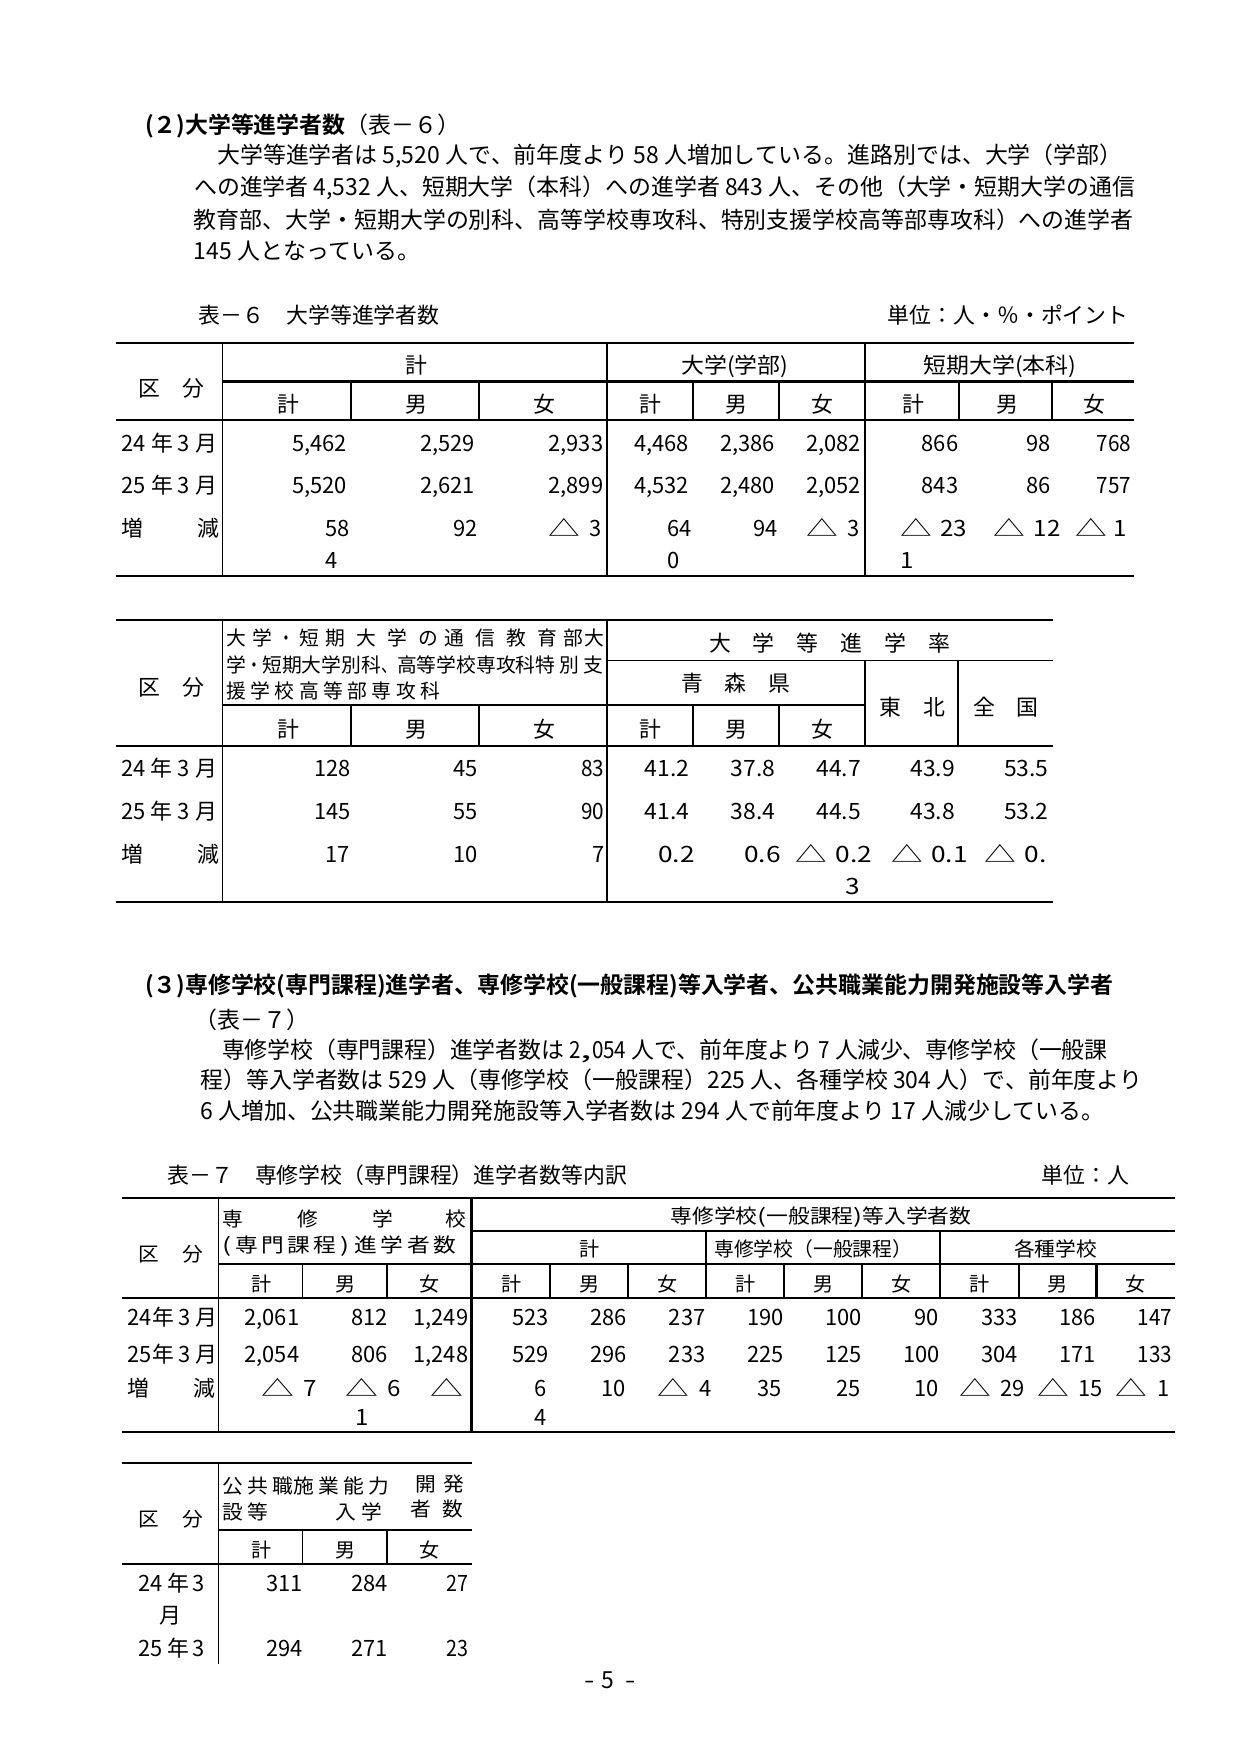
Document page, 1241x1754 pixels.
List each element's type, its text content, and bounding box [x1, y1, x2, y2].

table_header 区 分 [122, 1199, 218, 1297]
table_cell 計 [473, 1265, 549, 1297]
table_cell 女 [780, 383, 864, 419]
text (２)大学等進学者数（表－６） [145, 106, 1240, 140]
table_cell 女 [863, 1265, 939, 1297]
table_header 大 学 ・ 短 期 大 学 の 通 信 教 育 部大学・短期大学別科、高等学校専攻科特 別 支 援 学 校 高 等 部 専 攻 科 [223, 621, 606, 704]
table_cell 男 [1020, 1265, 1095, 1297]
table_cell 271 [323, 1630, 406, 1664]
table_header 業 能 力入 学 [323, 1464, 406, 1529]
table_cell 女 [480, 706, 606, 745]
table_cell 女 [1098, 1265, 1175, 1297]
subtitle (３)専修学校(専門課程)進学者、専修学校(一般課程)等入学者、公共職業能力開発施設等入学者 [145, 951, 1240, 1005]
table_cell 523 286 237 190 100 90 333 186 147 529 296 233 225 125 100 304 171 133 6 10 △ 4 35 25 10 △ 29 △ 15 △ 14 [473, 1299, 1175, 1431]
text 専修学校（専門課程）進学者数は 2,054 人で、前年度より 7 人減少、専修学校（一般課 [89, 1034, 1239, 1064]
text （表－７） [194, 1005, 1240, 1034]
table_header 専修学校(一般課程)等入学者数 [473, 1199, 1175, 1230]
table_cell 計 [223, 383, 350, 419]
text 表－６ 大学等進学者数 単位：人・％・ポイント [198, 298, 1240, 330]
table_cell 東 北 [866, 661, 957, 745]
text 6 人増加、公共職業能力開発施設等入学者数は 294 人で前年度より 17 人減少している。 [200, 1095, 1240, 1125]
table_cell 5,462 2,529 2,933 5,520 2,621 2,899 58 92 △ 34 [223, 421, 606, 575]
table_cell 計 [223, 706, 350, 745]
text 程）等入学者数は 529 人（専修学校（一般課程）225 人、各種学校 304 人）で、前年度より [200, 1064, 1240, 1095]
text 表－７ 専修学校（専門課程）進学者数等内訳 単位：人 [89, 1158, 1206, 1190]
table_cell 25 年 3 月 [122, 1630, 218, 1664]
table_cell 男 [303, 1531, 386, 1563]
table_cell 計 [608, 706, 692, 745]
table_cell 男 [303, 1265, 386, 1297]
table_cell 男 [352, 383, 478, 419]
table_cell 女 [388, 1265, 470, 1297]
table_cell 計 [219, 1265, 302, 1297]
table_cell 4,468 2,386 2,082 4,532 2,480 2,052 64 94 △ 30 [608, 421, 864, 575]
table_cell 全 国 [959, 661, 1053, 745]
text 大学等進学者は 5,520 人で、前年度より 58 人増加している。進路別では、大学（学部） [217, 140, 1240, 170]
table_cell 男 [785, 1265, 861, 1297]
table_header 大 学 等 進 学 率 [608, 621, 1053, 659]
text への進学者 4,532 人、短期大学（本科）への進学者 843 人、その他（大学・短期大学の通信教育部、大学・短期大学の別科、高等学校専攻科、特別支援学校高等部専攻科）への進学者 [194, 170, 1141, 235]
text 145 人となっている。 [194, 235, 1240, 265]
table_cell 128 45 83 145 55 90 17 10 7 [223, 747, 606, 901]
table_cell 計 [219, 1531, 302, 1563]
table_header 計 [223, 344, 606, 380]
table_cell 女 [480, 383, 606, 419]
table_cell 男 [960, 383, 1051, 419]
table_cell 2,061 812 1,249 2,054 806 1,248 △ 7 △ 6 △ 1 [219, 1299, 470, 1431]
table_header 専 修 学 校 ( 専 門 課 程 ) 進 学 者 数 [219, 1199, 470, 1262]
table_cell 各種学校 [941, 1232, 1175, 1262]
table_cell 男 [694, 706, 778, 745]
table_cell 計 [608, 383, 692, 419]
table_header 区 分 [116, 344, 222, 419]
table_cell 27 [406, 1565, 472, 1630]
table_cell 24 年 3 月 [122, 1565, 218, 1630]
table_cell 294 [219, 1630, 323, 1664]
table_cell 23 [406, 1630, 472, 1664]
table_header 公 共 職施 設 等 [219, 1464, 323, 1529]
table_cell 女 [1053, 383, 1134, 419]
table_cell 男 [694, 383, 778, 419]
table_header 区 分 [116, 621, 222, 745]
table_cell 年 3 月 年 3 月 増 減 [116, 747, 222, 901]
table_cell 女 [388, 1531, 472, 1563]
table_cell 年 3 月 年 3 月 増 減 [116, 421, 222, 575]
table_header 大学(学部) [608, 344, 864, 380]
table_header 開 発 者 数 [406, 1464, 472, 1529]
table_cell 計 [941, 1265, 1018, 1297]
table_cell 女 [780, 706, 864, 745]
table_cell 311 [219, 1565, 323, 1630]
table_cell 年 3 月 年 3 月 増 減 [122, 1299, 218, 1431]
table_cell 284 [323, 1565, 406, 1630]
table_cell 専修学校（一般課程） [707, 1232, 939, 1262]
table_cell 計 [707, 1265, 783, 1297]
table_cell 計 [866, 383, 958, 419]
table_cell 男 [352, 706, 478, 745]
table_header 短期大学(本科) [866, 344, 1134, 380]
table_cell 866 98 768 843 86 757 △ 23 △ 12 △ 11 [866, 421, 1134, 575]
table_cell 41.2 37.8 44.7 43.9 53.5 41.4 38.4 44.5 43.8 53.2 0.2 0.6 △ 0.2 △ 0.1 △ 0.3 [608, 747, 1053, 901]
table_cell 青 森 県 [608, 661, 864, 704]
table_cell 女 [629, 1265, 705, 1297]
table_header 区 分 [122, 1464, 218, 1563]
table_cell 計 [473, 1232, 705, 1262]
table_cell 男 [551, 1265, 627, 1297]
